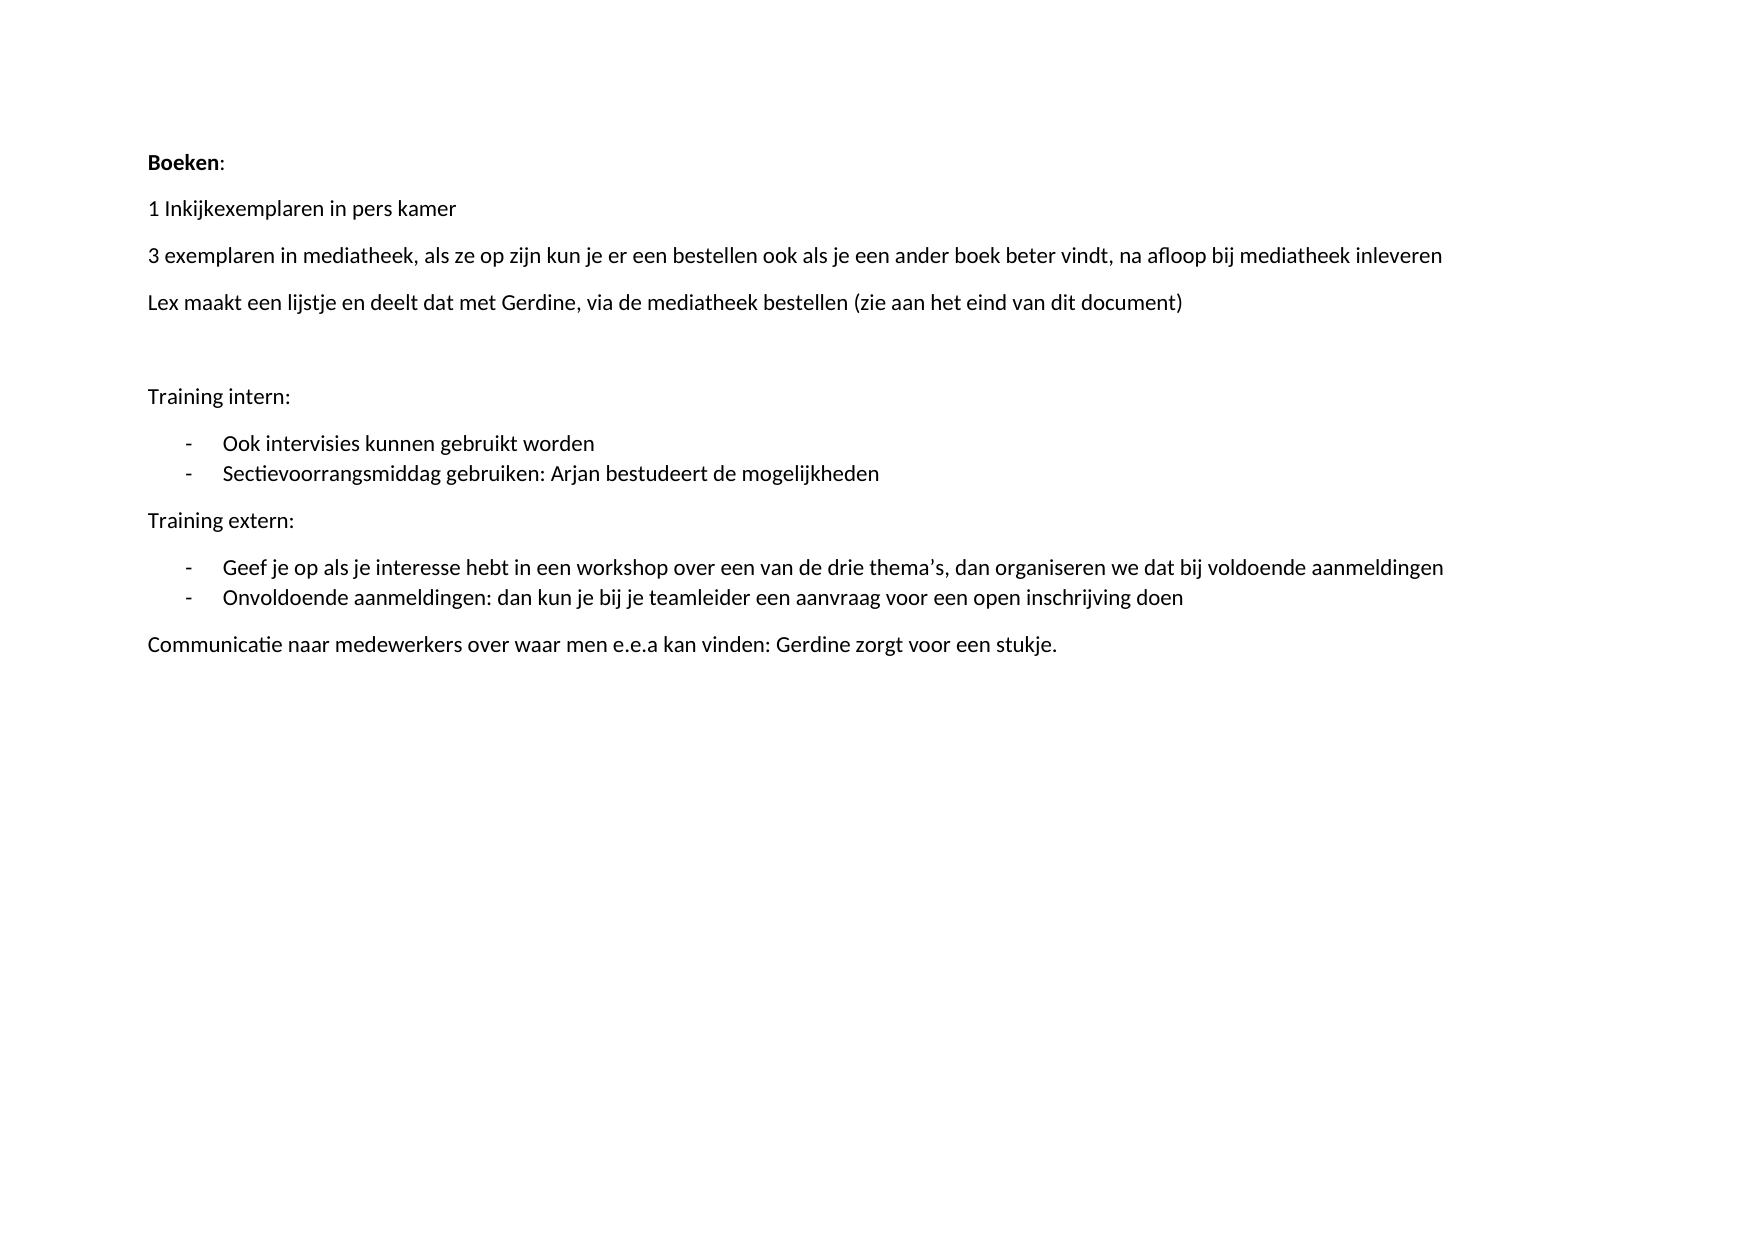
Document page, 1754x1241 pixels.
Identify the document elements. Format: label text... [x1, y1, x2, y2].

text Communicatie naar medewerkers over waar men e.e.a kan vinden: Gerdine zorgt voor een stukje. [148, 630, 1606, 658]
text Training extern: [148, 506, 1606, 534]
text 1 Inkijkexemplaren in pers kamer [148, 194, 1606, 222]
text 3 exemplaren in mediatheek, als ze op zijn kun je er een bestellen ook als je een ander boek beter vindt, na afloop bij mediatheek inleveren [148, 241, 1606, 269]
text Boeken: [148, 148, 1606, 176]
list Geef je op als je interesse hebt in een workshop over een van de drie thema’s, dan organiseren we dat bij voldoende aanmeldingen [185, 553, 1606, 581]
text Lex maakt een lijstje en deelt dat met Gerdine, via de mediatheek bestellen (zie aan het eind van dit document) [148, 288, 1606, 316]
list Ook intervisies kunnen gebruikt worden [185, 429, 1606, 457]
text Training intern: [148, 382, 1606, 410]
list Sectievoorrangsmiddag gebruiken: Arjan bestudeert de mogelijkheden [185, 459, 1606, 487]
list Onvoldoende aanmeldingen: dan kun je bij je teamleider een aanvraag voor een open inschrijving doen [185, 583, 1606, 611]
